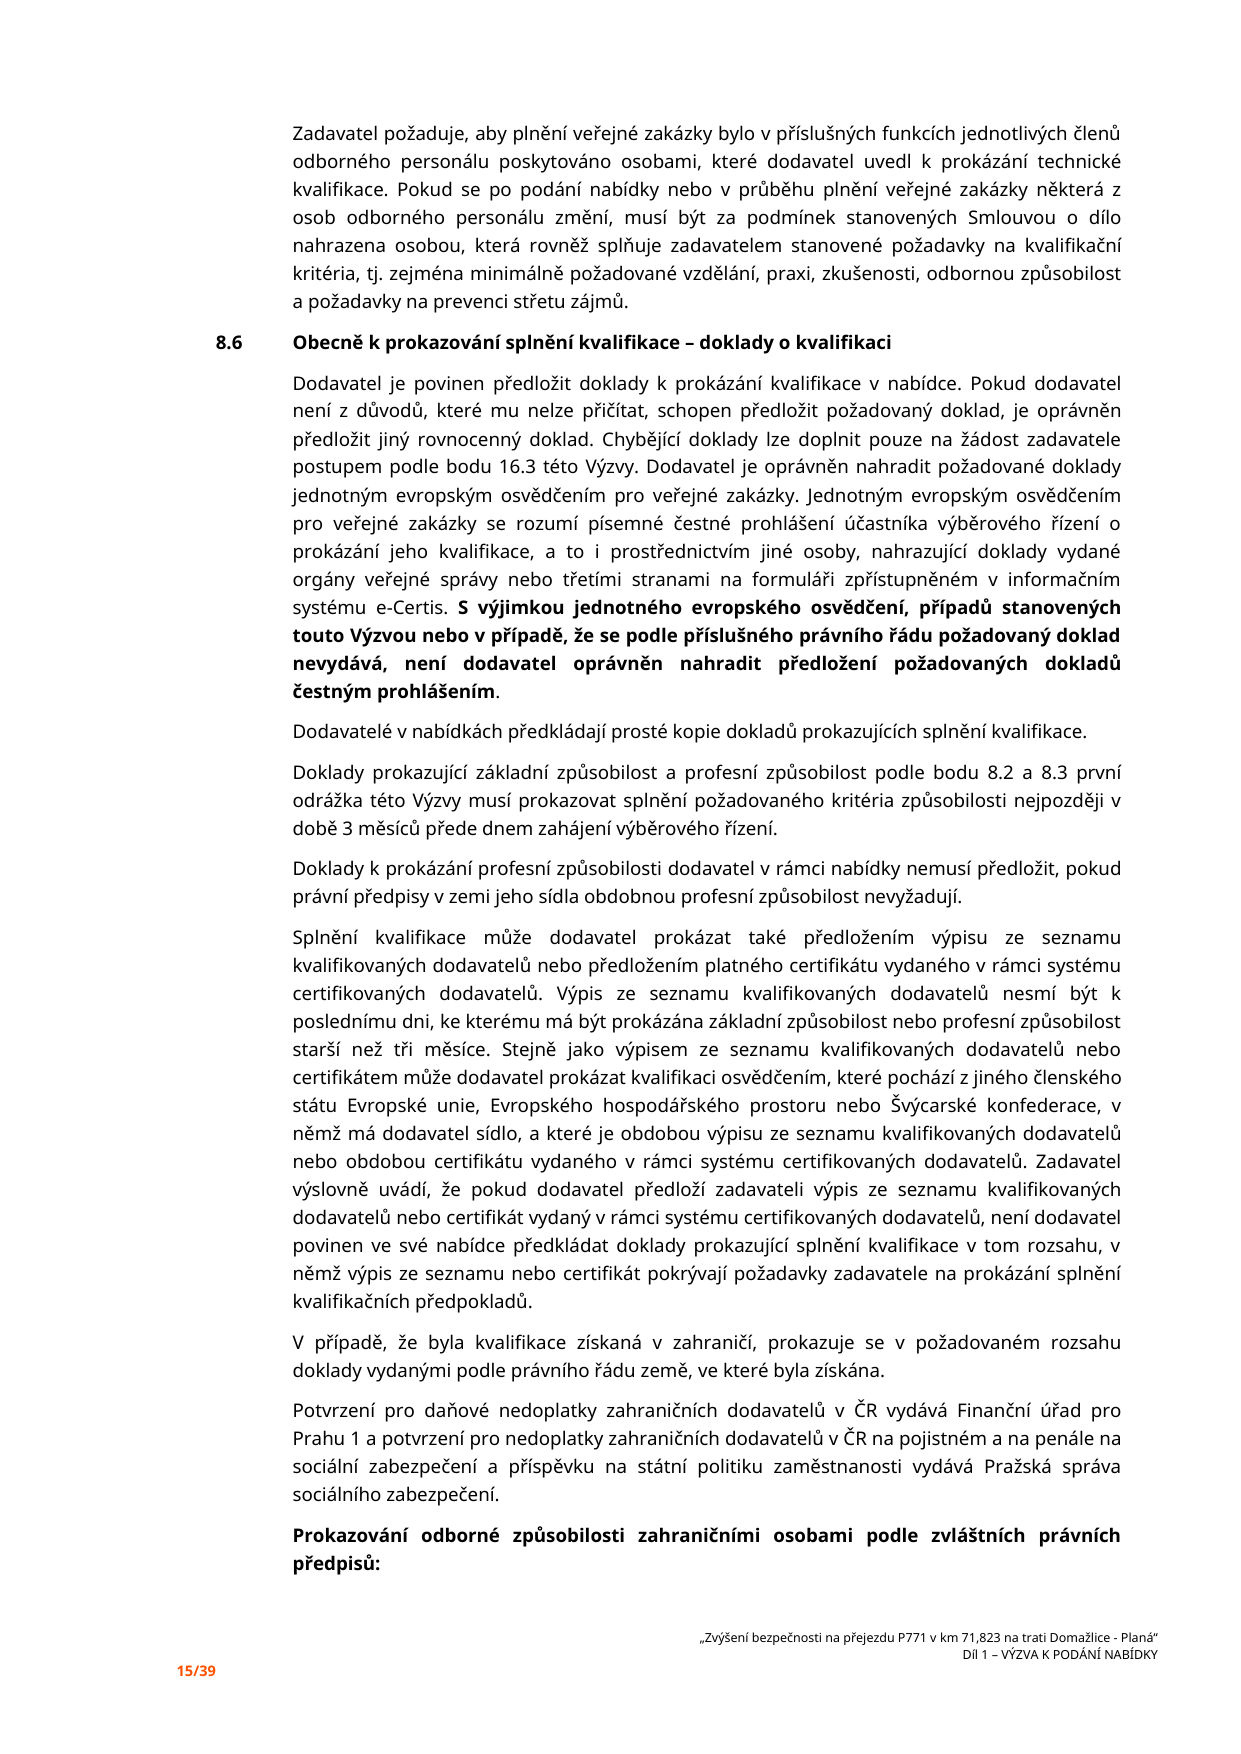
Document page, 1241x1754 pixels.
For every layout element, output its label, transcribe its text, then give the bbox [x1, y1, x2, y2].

text Dodavatel je povinen předložit doklady k prokázání kvalifikace v nabídce. Pokud dodavatel není z důvodů, které mu nelze přičítat, schopen předložit požadovaný doklad, je oprávněn předložit jiný rovnocenný doklad. Chybějící doklady lze doplnit pouze na žádost zadavatele postupem podle bodu 16.3 této Výzvy. Dodavatel je oprávněn nahradit požadované doklady jednotným evropským osvědčením pro veřejné zakázky. Jednotným evropským osvědčením pro veřejné zakázky se rozumí písemné čestné prohlášení účastníka výběrového řízení o prokázání jeho kvalifikace, a to i prostřednictvím jiné osoby, nahrazující doklady vydané orgány veřejné správy nebo třetími stranami na formuláři zpřístupněném v informačním systému e-Certis. S výjimkou jednotného evropského osvědčení, případů stanovených touto Výzvou nebo v případě, že se podle příslušného právního řádu požadovaný doklad nevydává, není dodavatel oprávněn nahradit předložení požadovaných dokladů čestným prohlášením. [292, 370, 1122, 703]
text Dodavatelé v nabídkách předkládají prosté kopie dokladů prokazujících splnění kvalifikace. [292, 718, 1122, 744]
text Obecně k prokazování splnění kvalifikace – doklady o kvalifikaci [216, 329, 1122, 355]
text Splnění kvalifikace může dodavatel prokázat také předložením výpisu ze seznamu kvalifikovaných dodavatelů nebo předložením platného certifikátu vydaného v rámci systému certifikovaných dodavatelů. Výpis ze seznamu kvalifikovaných dodavatelů nesmí být k poslednímu dni, ke kterému má být prokázána základní způsobilost nebo profesní způsobilost starší než tři měsíce. Stejně jako výpisem ze seznamu kvalifikovaných dodavatelů nebo certifikátem může dodavatel prokázat kvalifikaci osvědčením, které pochází z jiného členského státu Evropské unie, Evropského hospodářského prostoru nebo Švýcarské konfederace, v němž má dodavatel sídlo, a které je obdobou výpisu ze seznamu kvalifikovaných dodavatelů nebo obdobou certifikátu vydaného v rámci systému certifikovaných dodavatelů. Zadavatel výslovně uvádí, že pokud dodavatel předloží zadavateli výpis ze seznamu kvalifikovaných dodavatelů nebo certifikát vydaný v rámci systému certifikovaných dodavatelů, není dodavatel povinen ve své nabídce předkládat doklady prokazující splnění kvalifikace v tom rozsahu, v němž výpis ze seznamu nebo certifikát pokrývají požadavky zadavatele na prokázání splnění kvalifikačních předpokladů. [292, 924, 1122, 1314]
text Doklady prokazující základní způsobilost a profesní způsobilost podle bodu 8.2 a 8.3 první odrážka této Výzvy musí prokazovat splnění požadovaného kritéria způsobilosti nejpozději v době 3 měsíců přede dnem zahájení výběrového řízení. [292, 759, 1122, 841]
text V případě, že byla kvalifikace získaná v zahraničí, prokazuje se v požadovaném rozsahu doklady vydanými podle právního řádu země, ve které byla získána. [292, 1329, 1122, 1382]
text Potvrzení pro daňové nedoplatky zahraničních dodavatelů v ČR vydává Finanční úřad pro Prahu 1 a potvrzení pro nedoplatky zahraničních dodavatelů v ČR na pojistném a na penále na sociální zabezpečení a příspěvku na státní politiku zaměstnanosti vydává Pražská správa sociálního zabezpečení. [292, 1397, 1122, 1507]
text Zadavatel požaduje, aby plnění veřejné zakázky bylo v příslušných funkcích jednotlivých členů odborného personálu poskytováno osobami, které dodavatel uvedl k prokázání technické kvalifikace. Pokud se po podání nabídky nebo v průběhu plnění veřejné zakázky některá z osob odborného personálu změní, musí být za podmínek stanovených Smlouvou o dílo nahrazena osobou, která rovněž splňuje zadavatelem stanovené požadavky na kvalifikační kritéria, tj. zejména minimálně požadované vzdělání, praxi, zkušenosti, odbornou způsobilost a požadavky na prevenci střetu zájmů. [292, 121, 1122, 314]
text Prokazování odborné způsobilosti zahraničními osobami podle zvláštních právních předpisů: [292, 1522, 1122, 1576]
text Doklady k prokázání profesní způsobilosti dodavatel v rámci nabídky nemusí předložit, pokud právní předpisy v zemi jeho sídla obdobnou profesní způsobilost nevyžadují. [292, 856, 1122, 909]
